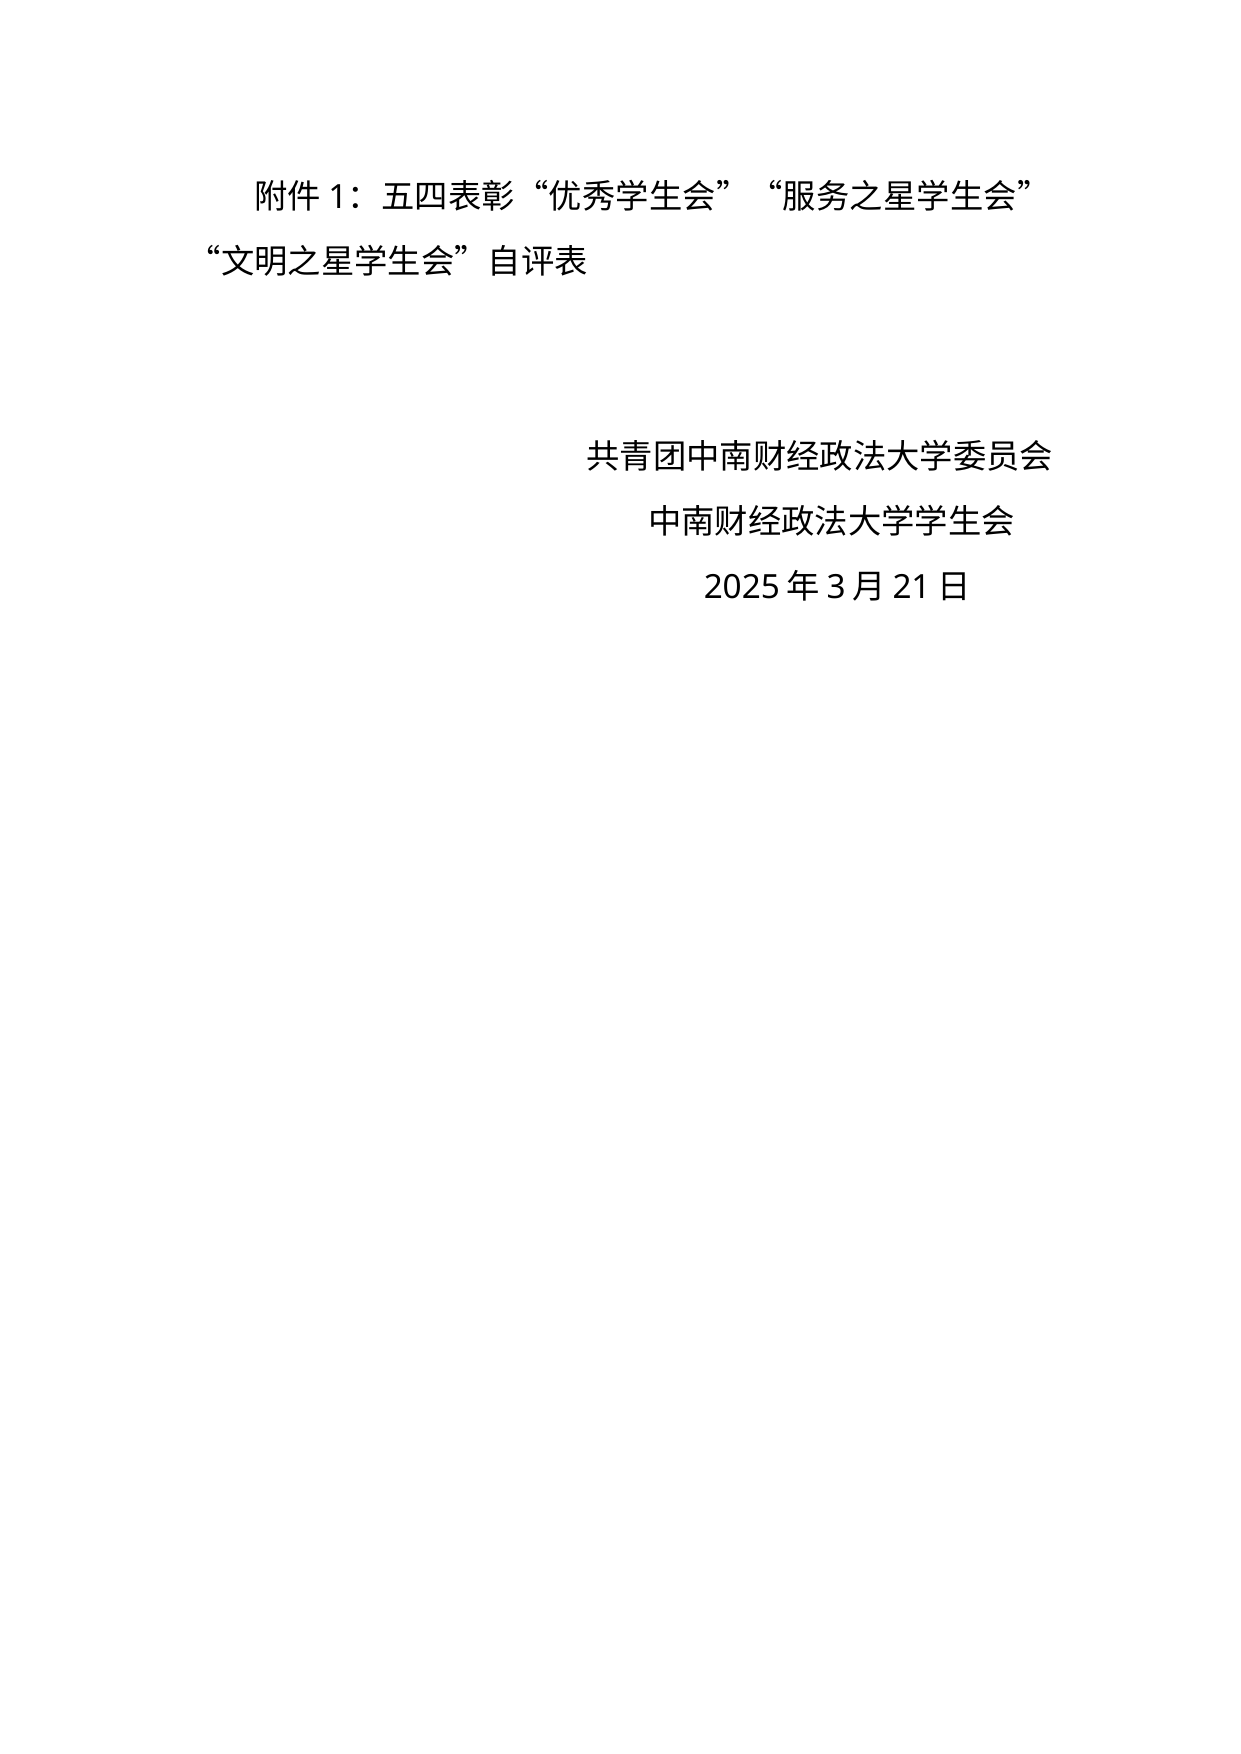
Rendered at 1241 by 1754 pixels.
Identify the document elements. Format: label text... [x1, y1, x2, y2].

text 共青团中南财经政法大学委员会 [187, 422, 1053, 487]
text 附件1：五四表彰“优秀学生会”“服务之星学生会”“文明之星学生会”自评表 [187, 162, 1053, 292]
text 2025年3月21日 [187, 552, 970, 617]
text 中南财经政法大学学生会 [187, 487, 1014, 552]
